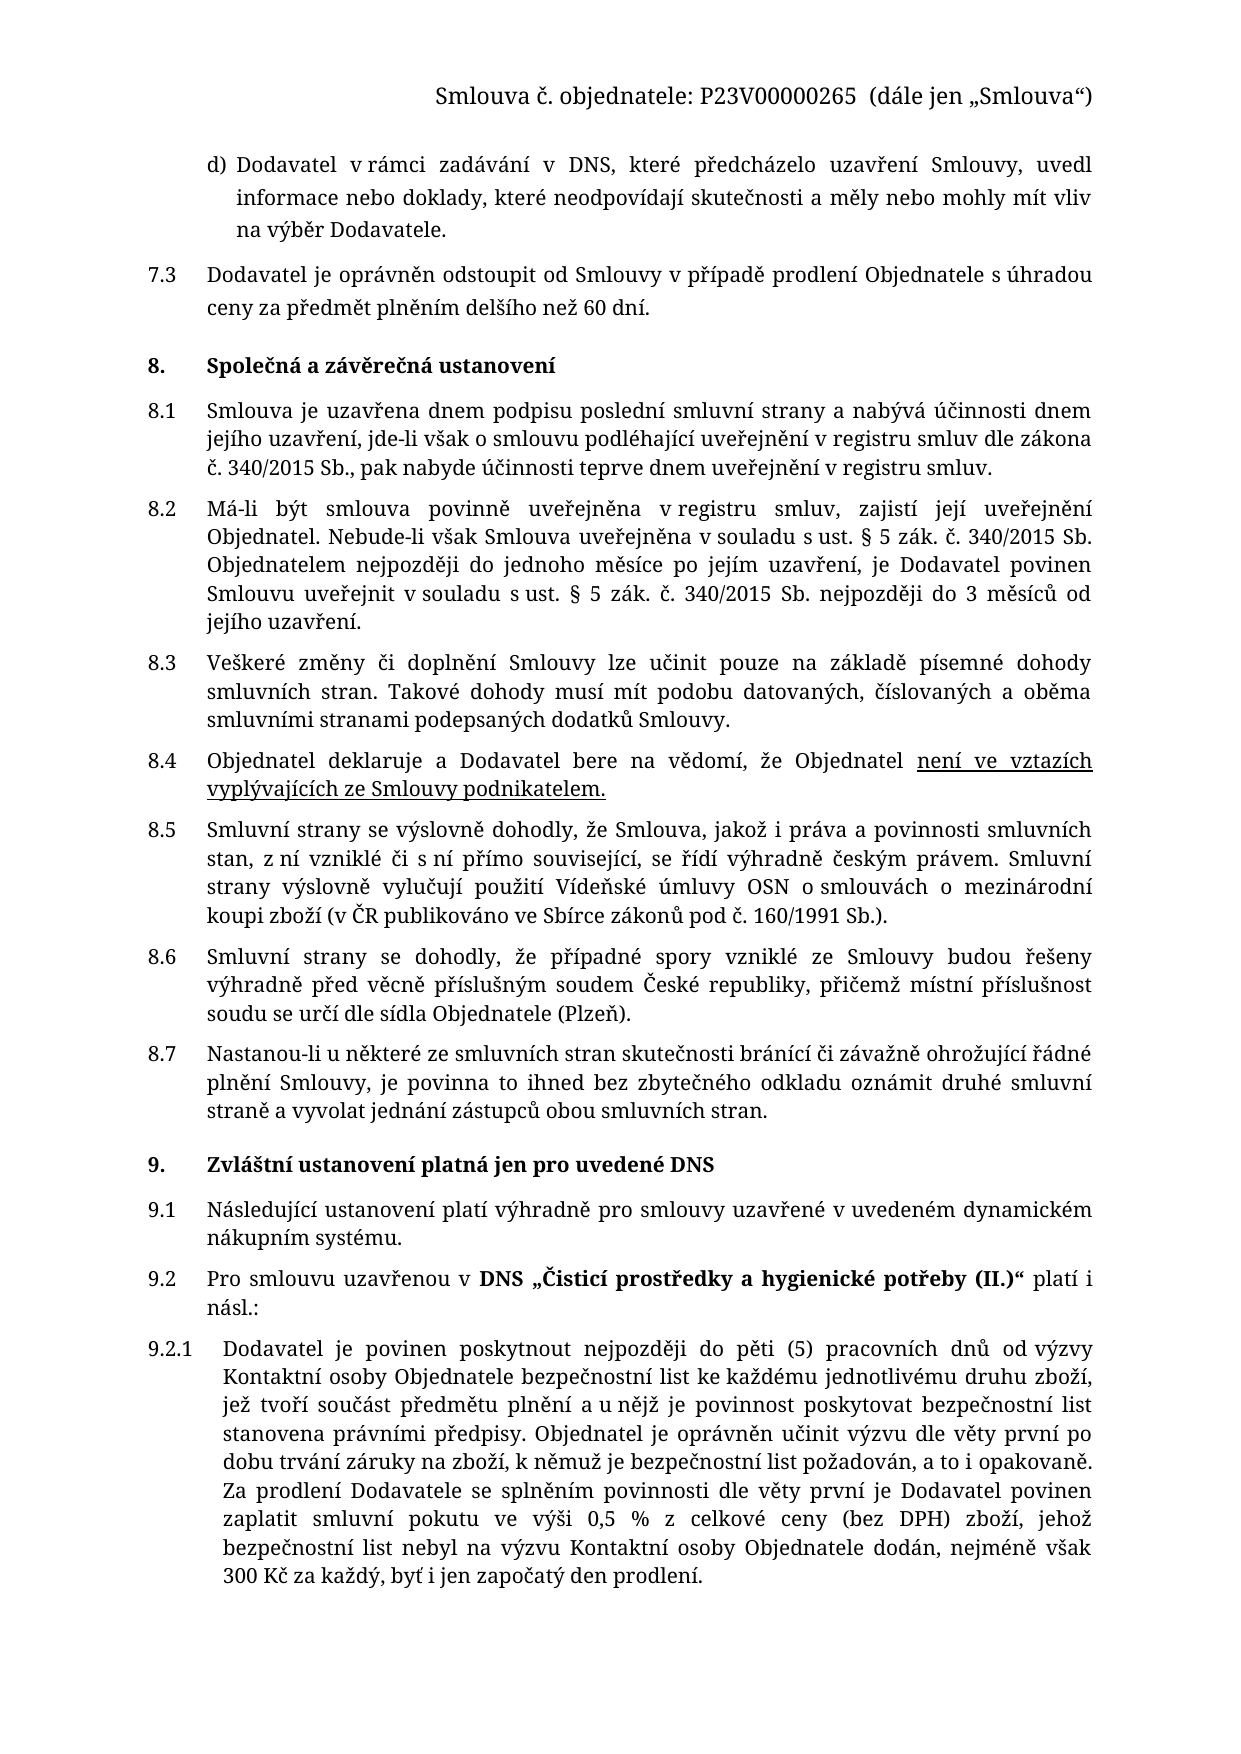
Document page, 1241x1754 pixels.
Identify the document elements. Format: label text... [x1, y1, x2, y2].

list Následující ustanovení platí výhradně pro smlouvy uzavřené v uvedeném dynamickém nákupním systému. [148, 1195, 1093, 1252]
list Smlouva je uzavřena dnem podpisu poslední smluvní strany a nabývá účinnosti dnem jejího uzavření, jde-li však o smlouvu podléhající uveřejnění v registru smluv dle zákona č. 340/2015 Sb., pak nabyde účinnosti teprve dnem uveřejnění v registru smluv. [148, 396, 1093, 481]
list Společná a závěrečná ustanovení [148, 351, 1093, 379]
list Nastanou-li u některé ze smluvních stran skutečnosti bránící či závažně ohrožující řádné plnění Smlouvy, je povinna to ihned bez zbytečného odkladu oznámit druhé smluvní straně a vyvolat jednání zástupců obou smluvních stran. [148, 1039, 1093, 1125]
list Dodavatel je oprávněn odstoupit od Smlouvy v případě prodlení Objednatele s úhradou ceny za předmět plněním delšího než 60 dní. [148, 261, 1093, 322]
list Dodavatel je povinen poskytnout nejpozději do pěti (5) pracovních dnů od výzvy Kontaktní osoby Objednatele bezpečnostní list ke každému jednotlivému druhu zboží, jež tvoří součást předmětu plnění a u nějž je povinnost poskytovat bezpečnostní list stanovena právními předpisy. Objednatel je oprávněn učinit výzvu dle věty první po dobu trvání záruky na zboží, k němuž je bezpečnostní list požadován, a to i opakovaně. Za prodlení Dodavatele se splněním povinnosti dle věty první je Dodavatel povinen zaplatit smluvní pokutu ve výši 0,5 % z celkové ceny (bez DPH) zboží, jehož bezpečnostní list nebyl na výzvu Kontaktní osoby Objednatele dodán, nejméně však 300 Kč za každý, byť i jen započatý den prodlení. [148, 1334, 1093, 1590]
list Smluvní strany se dohodly, že případné spory vzniklé ze Smlouvy budou řešeny výhradně před věcně příslušným soudem České republiky, přičemž místní příslušnost soudu se určí dle sídla Objednatele (Plzeň). [148, 942, 1093, 1027]
list Zvláštní ustanovení platná jen pro uvedené DNS [148, 1150, 1093, 1178]
list Veškeré změny či doplnění Smlouvy lze učinit pouze na základě písemné dohody smluvních stran. Takové dohody musí mít podobu datovaných, číslovaných a oběma smluvními stranami podepsaných dodatků Smlouvy. [148, 648, 1093, 734]
list Objednatel deklaruje a Dodavatel bere na vědomí, že Objednatel není ve vztazích vyplývajících ze Smlouvy podnikatelem. [148, 746, 1093, 803]
list Pro smlouvu uzavřenou v DNS „Čisticí prostředky a hygienické potřeby (II.)“ platí i násl.: [148, 1264, 1093, 1321]
list Smluvní strany se výslovně dohodly, že Smlouva, jakož i práva a povinnosti smluvních stan, z ní vzniklé či s ní přímo související, se řídí výhradně českým právem. Smluvní strany výslovně vylučují použití Vídeňské úmluvy OSN o smlouvách o mezinárodní koupi zboží (v ČR publikováno ve Sbírce zákonů pod č. 160/1991 Sb.). [148, 816, 1093, 929]
list Má-li být smlouva povinně uveřejněna v registru smluv, zajistí její uveřejnění Objednatel. Nebude-li však Smlouva uveřejněna v souladu s ust. § 5 zák. č. 340/2015 Sb. Objednatelem nejpozději do jednoho měsíce po jejím uzavření, je Dodavatel povinen Smlouvu uveřejnit v souladu s ust. § 5 zák. č. 340/2015 Sb. nejpozději do 3 měsíců od jejího uzavření. [148, 494, 1093, 636]
list Dodavatel v rámci zadávání v DNS, které předcházelo uzavření Smlouvy, uvedl informace nebo doklady, které neodpovídají skutečnosti a měly nebo mohly mít vliv na výběr Dodavatele. [207, 150, 1093, 244]
